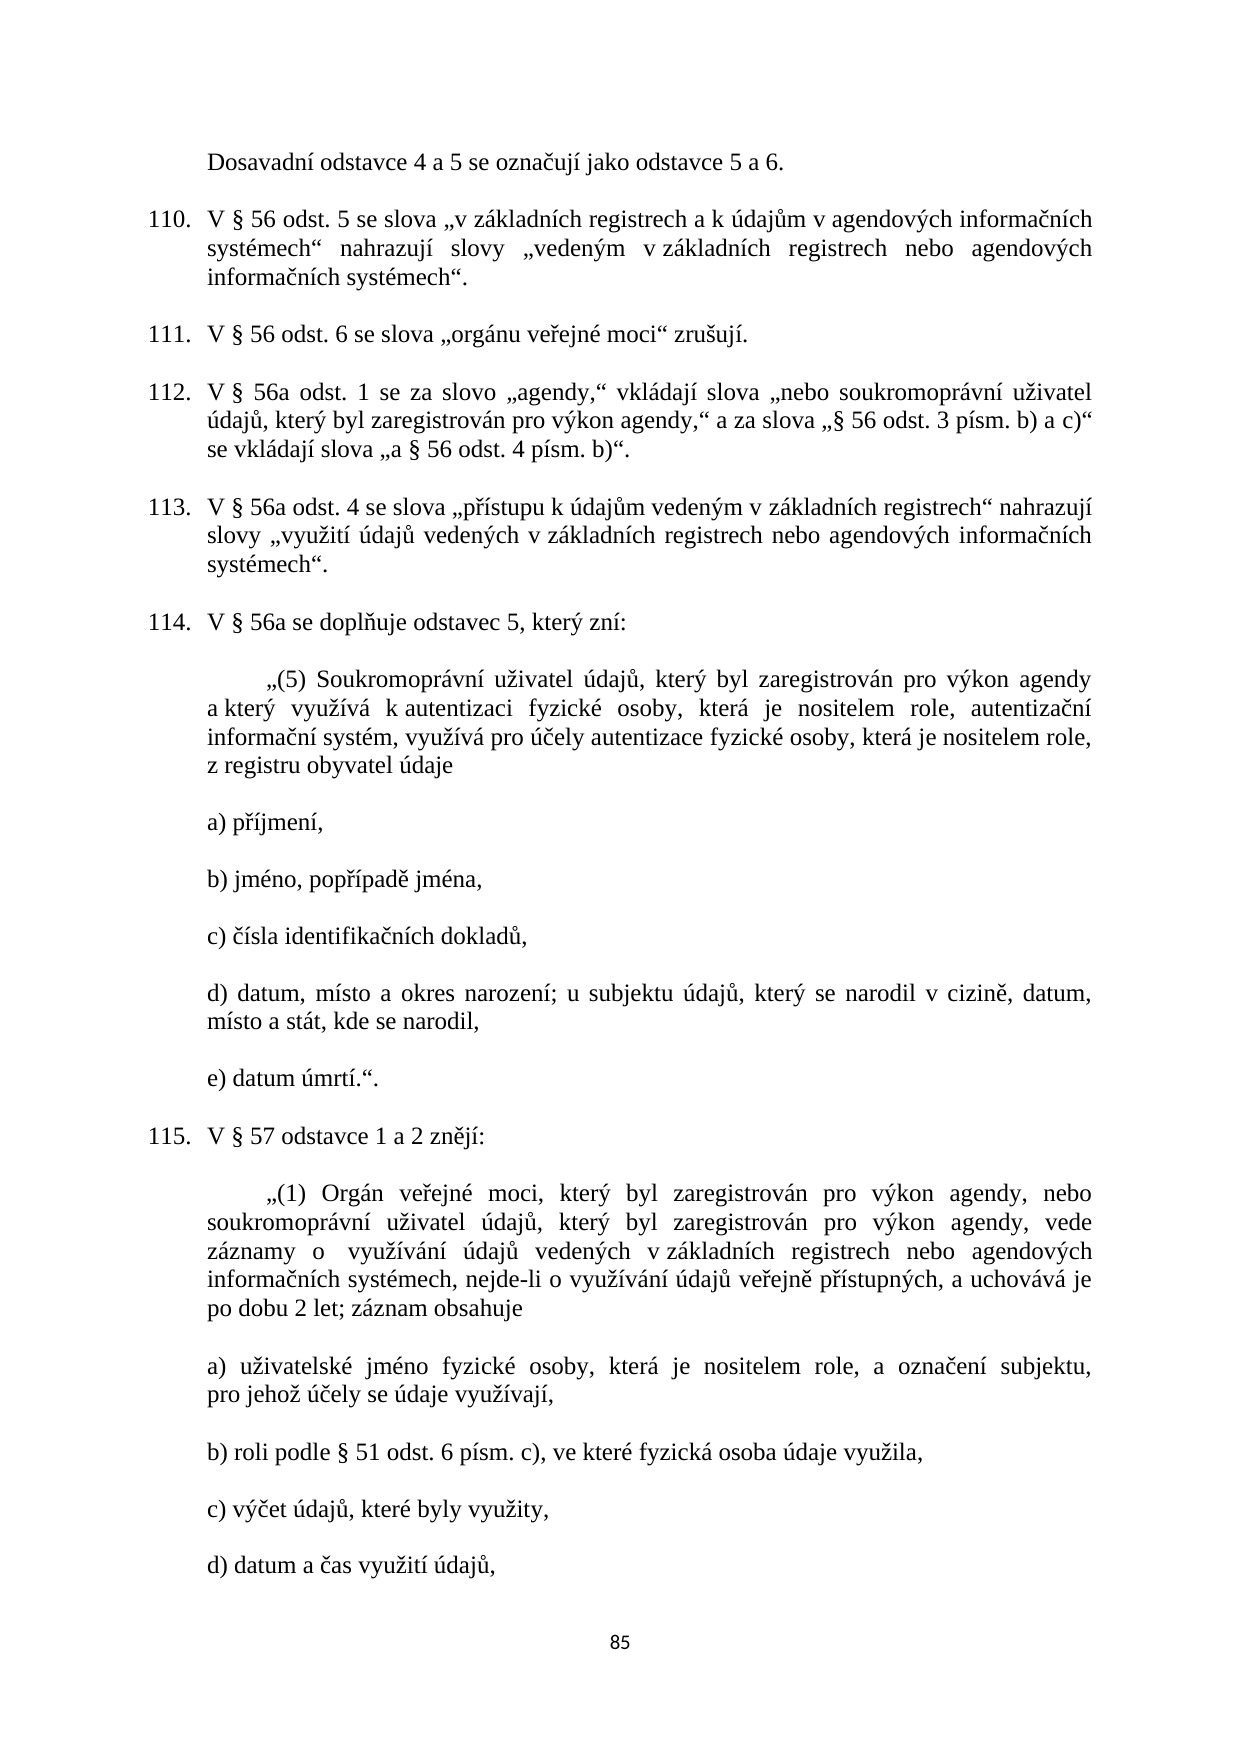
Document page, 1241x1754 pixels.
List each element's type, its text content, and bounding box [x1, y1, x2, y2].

list Dosavadní odstavce 4 a 5 se označují jako odstavce 5 a 6. [207, 147, 1092, 176]
text c) čísla identifikačních dokladů, [207, 921, 1092, 950]
list V § 57 odstavce 1 a 2 znějí: [148, 1121, 1092, 1149]
text „(1) Orgán veřejné moci, který byl zaregistrován pro výkon agendy, nebo soukromoprávní uživatel údajů, který byl zaregistrován pro výkon agendy, vede záznamy o využívání údajů vedených v základních registrech nebo agendových informačních systémech, nejde-li o využívání údajů veřejně přístupných, a uchovává je po dobu 2 let; záznam obsahuje [207, 1178, 1092, 1322]
text d) datum a čas využití údajů, [207, 1551, 1092, 1579]
list e) datum úmrtí.“. [207, 1063, 1092, 1092]
list V § 56a odst. 1 se za slovo „agendy,“ vkládají slova „nebo soukromoprávní uživatel údajů, který byl zaregistrován pro výkon agendy,“ a za slova „§ 56 odst. 3 písm. b) a c)“ se vkládají slova „a § 56 odst. 4 písm. b)“. [148, 377, 1092, 463]
list V § 56 odst. 6 se slova „orgánu veřejné moci“ zrušují. [148, 319, 1092, 348]
text „(5) Soukromoprávní uživatel údajů, který byl zaregistrován pro výkon agendy a který využívá k autentizaci fyzické osoby, která je nositelem role, autentizační informační systém, využívá pro účely autentizace fyzické osoby, která je nositelem role, z registru obyvatel údaje [207, 664, 1092, 779]
text a) příjmení, [207, 807, 1092, 836]
text b) jméno, popřípadě jména, [207, 864, 1092, 893]
text b) roli podle § 51 odst. 6 písm. c), ve které fyzická osoba údaje využila, [207, 1437, 1092, 1466]
list V § 56a se doplňuje odstavec 5, který zní: [148, 607, 1092, 636]
text c) výčet údajů, které byly využity, [207, 1494, 1092, 1522]
list V § 56 odst. 5 se slova „v základních registrech a k údajům v agendových informačních systémech“ nahrazují slovy „vedeným v základních registrech nebo agendových informačních systémech“. [148, 204, 1092, 291]
list V § 56a odst. 4 se slova „přístupu k údajům vedeným v základních registrech“ nahrazují slovy „využití údajů vedených v základních registrech nebo agendových informačních systémech“. [148, 492, 1092, 578]
text d) datum, místo a okres narození; u subjektu údajů, který se narodil v cizině, datum, místo a stát, kde se narodil, [207, 978, 1092, 1035]
text a) uživatelské jméno fyzické osoby, která je nositelem role, a označení subjektu, pro jehož účely se údaje využívají, [148, 1351, 1092, 1408]
